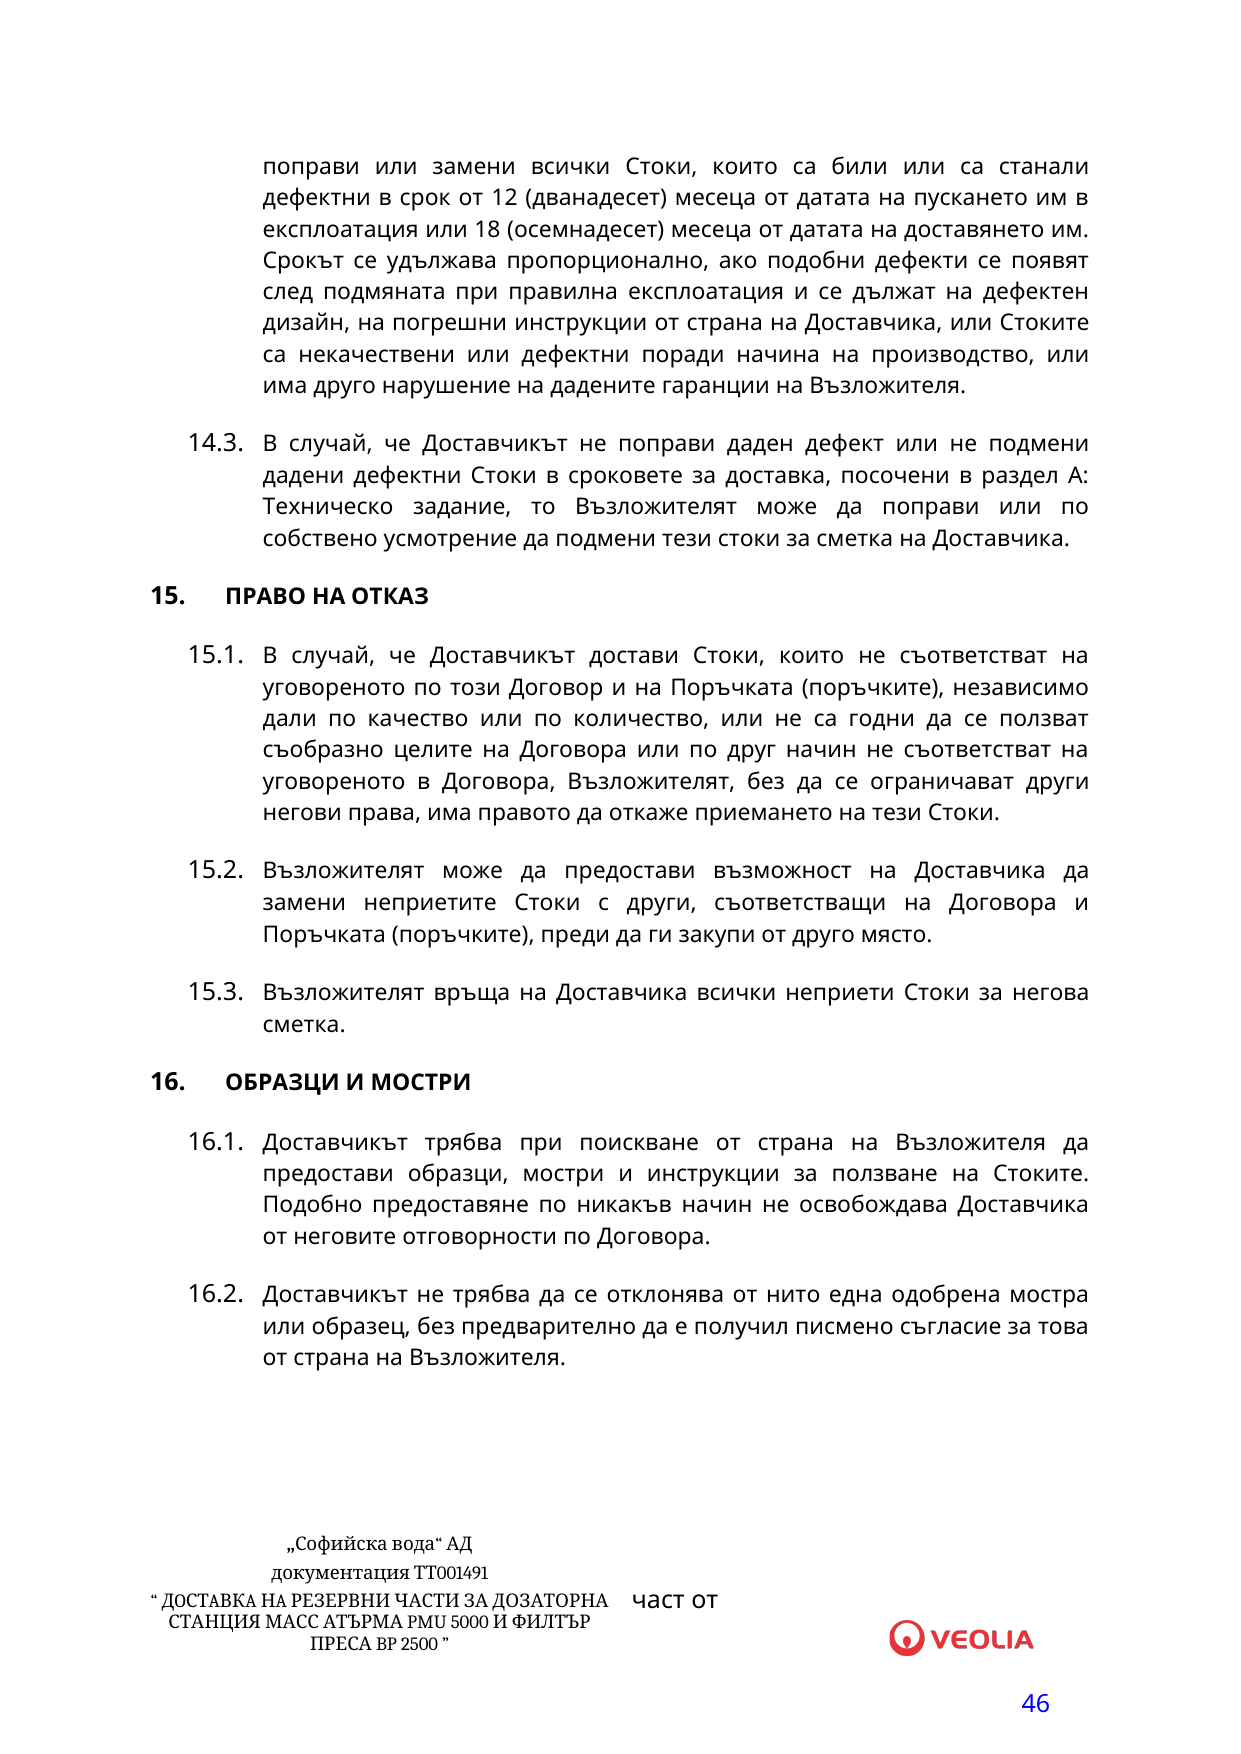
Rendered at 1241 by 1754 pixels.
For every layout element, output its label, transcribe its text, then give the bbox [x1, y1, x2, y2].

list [187, 150, 1090, 400]
list ПРАВО НА ОТКАЗ [150, 578, 1090, 612]
picture [889, 1620, 1034, 1656]
list Доставчикът трябва при поискване от страна на Възложителя да предостави образци, мостри и инструкции за ползване на Стоките. Подобно предоставяне по никакъв начин не освобождава Доставчика от неговите отговорности по Договора. [187, 1123, 1090, 1251]
list В случай, че Доставчикът достави Стоки, които не съответстват на уговореното по този Договор и на Поръчката (поръчките), независимо дали по качество или по количество, или не са годни да се ползват съобразно целите на Договора или по друг начин не съответстват на уговореното в Договора, Възложителят, без да се ограничават други негови права, има правото да откаже приемането на тези Стоки. [187, 637, 1090, 827]
list Възложителят може да предостави възможност на Доставчика да замени неприетите Стоки с други, съответстващи на Договора и Поръчката (поръчките), преди да ги закупи от друго място. [187, 852, 1090, 949]
list В случай, че Доставчикът не поправи даден дефект или не подмени дадени дефектни Стоки в сроковете за доставка, посочени в раздел А: Техническо задание, то Възложителят може да поправи или по собствено усмотрение да подмени тези стоки за сметка на Доставчика. [187, 425, 1090, 553]
list ОБРАЗЦИ И МОСТРИ [150, 1064, 1090, 1098]
list Възложителят връща на Доставчика всички неприети Стоки за негова сметка. [187, 974, 1090, 1039]
list Доставчикът не трябва да се отклонява от нито една одобрена мостра или образец, без предварително да е получил писмено съгласие за това от страна на Възложителя. [187, 1276, 1090, 1372]
